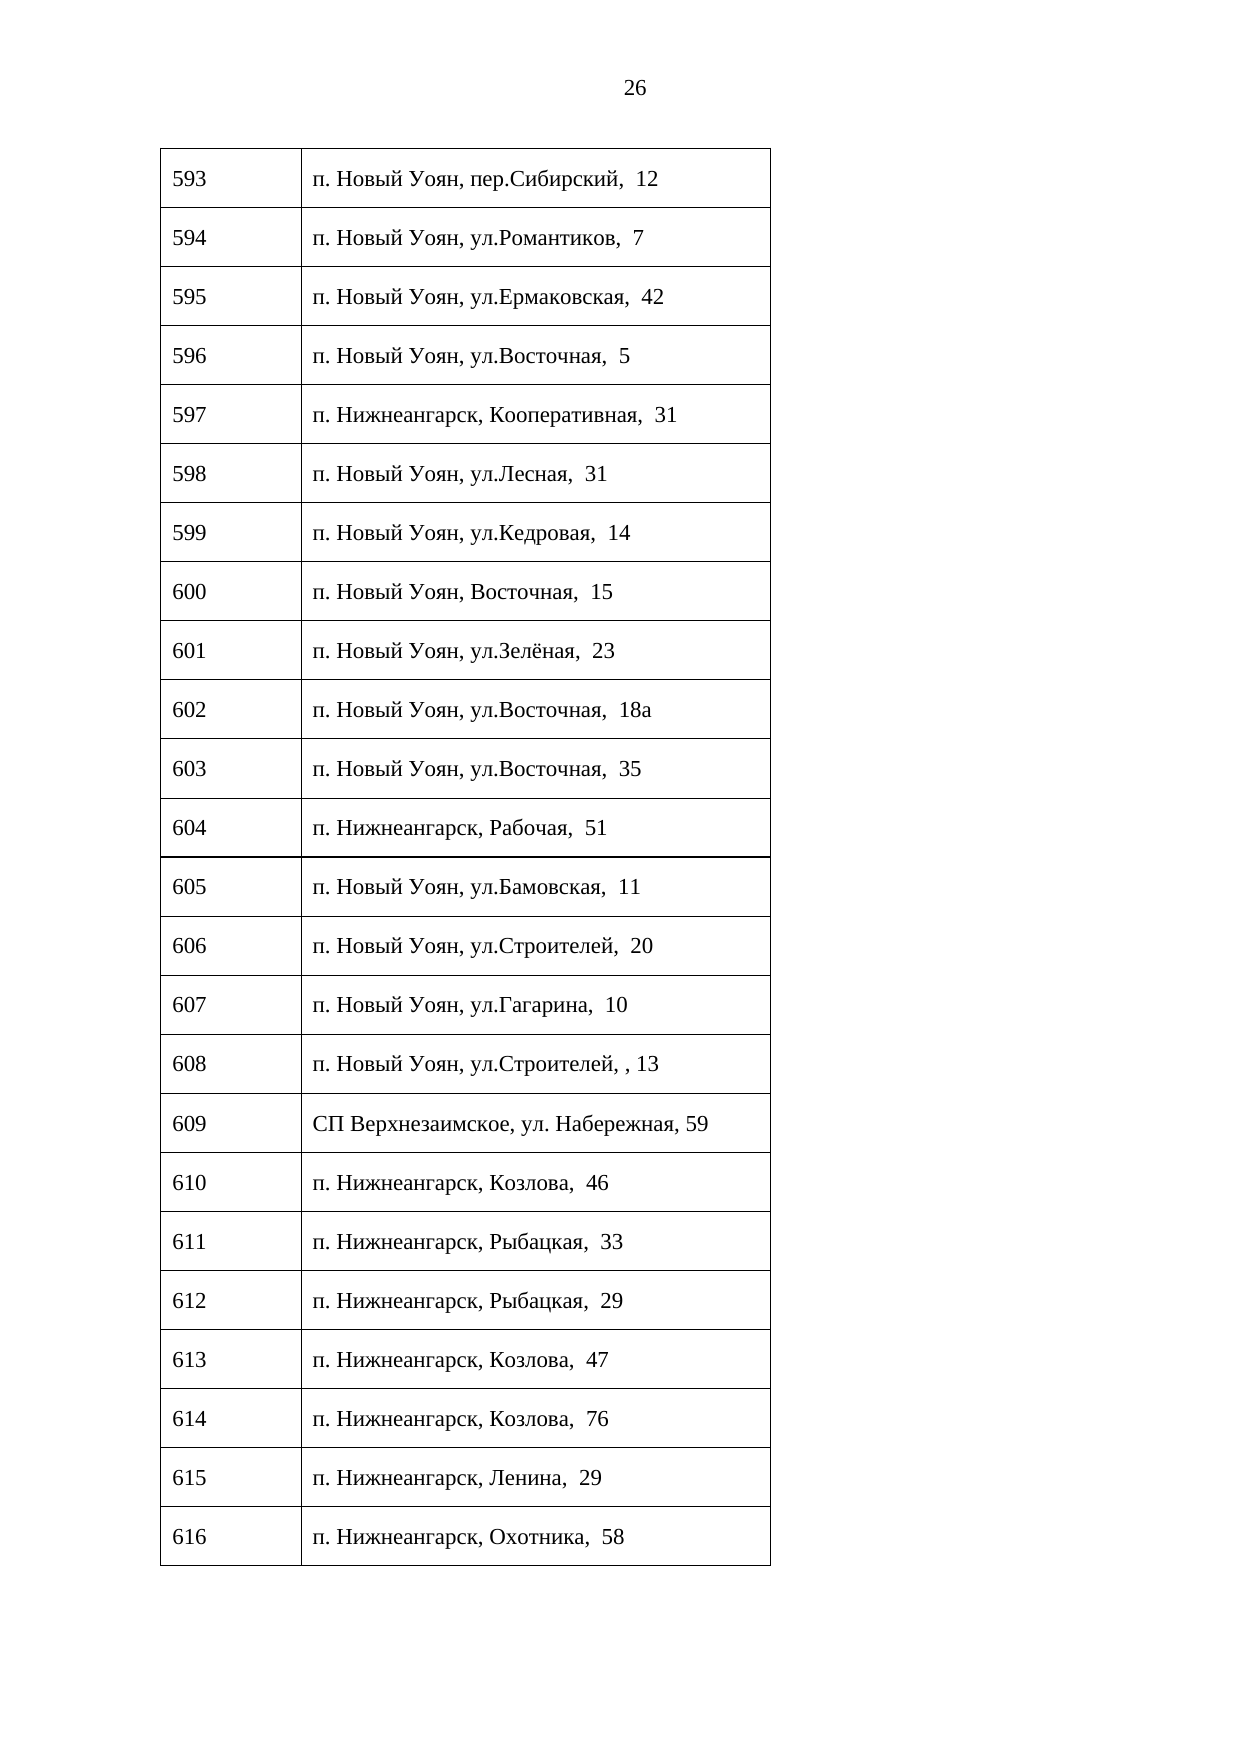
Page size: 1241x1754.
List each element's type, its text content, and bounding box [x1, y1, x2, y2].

table_cell 607 [161, 976, 301, 1034]
table_cell 610 [161, 1153, 301, 1211]
table_cell 597 [161, 385, 301, 443]
table_cell п. Новый Уоян, ул.Восточная, 5 [302, 326, 770, 384]
table_cell п. Нижнеангарск, Охотника, 58 [302, 1507, 770, 1565]
table_cell 605 [161, 858, 301, 916]
table_cell 603 [161, 739, 301, 797]
table_cell 598 [161, 444, 301, 502]
table_cell 608 [161, 1035, 301, 1093]
table_cell п. Нижнеангарск, Рабочая, 51 [302, 799, 770, 856]
table_cell п. Новый Уоян, ул.Строителей, 20 [302, 917, 770, 974]
table_cell 594 [161, 208, 301, 266]
table_cell п. Нижнеангарск, Козлова, 76 [302, 1389, 770, 1447]
table_cell 601 [161, 621, 301, 679]
table_cell п. Нижнеангарск, Рыбацкая, 29 [302, 1271, 770, 1329]
table_cell 615 [161, 1448, 301, 1506]
table_cell п. Нижнеангарск, Козлова, 46 [302, 1153, 770, 1211]
table_cell 606 [161, 917, 301, 974]
table_cell п. Новый Уоян, ул.Романтиков, 7 [302, 208, 770, 266]
table_cell 612 [161, 1271, 301, 1329]
table_cell п. Новый Уоян, пер.Сибирский, 12 [302, 149, 770, 207]
table_cell 604 [161, 799, 301, 856]
table_cell п. Новый Уоян, ул.Восточная, 35 [302, 739, 770, 797]
table_cell п. Новый Уоян, ул.Бамовская, 11 [302, 858, 770, 916]
table_cell п. Новый Уоян, ул.Кедровая, 14 [302, 503, 770, 561]
table_cell 611 [161, 1212, 301, 1270]
table_cell 614 [161, 1389, 301, 1447]
table_cell п. Новый Уоян, ул.Строителей, , 13 [302, 1035, 770, 1093]
table_cell п. Новый Уоян, ул.Восточная, 18а [302, 680, 770, 738]
table_cell 595 [161, 267, 301, 325]
table_cell СП Верхнезаимское, ул. Набережная, 59 [302, 1094, 770, 1152]
table_cell 599 [161, 503, 301, 561]
table_cell п. Нижнеангарск, Козлова, 47 [302, 1330, 770, 1388]
table_cell 616 [161, 1507, 301, 1565]
table_cell 602 [161, 680, 301, 738]
table_cell 596 [161, 326, 301, 384]
table_cell п. Новый Уоян, ул.Ермаковская, 42 [302, 267, 770, 325]
table_cell п. Новый Уоян, ул.Гагарина, 10 [302, 976, 770, 1034]
table_cell п. Новый Уоян, Восточная, 15 [302, 562, 770, 620]
table_cell п. Новый Уоян, ул.Лесная, 31 [302, 444, 770, 502]
table_cell п. Нижнеангарск, Рыбацкая, 33 [302, 1212, 770, 1270]
table_cell п. Новый Уоян, ул.Зелёная, 23 [302, 621, 770, 679]
table_cell 593 [161, 149, 301, 207]
table_cell 600 [161, 562, 301, 620]
table_cell 609 [161, 1094, 301, 1152]
table_cell п. Нижнеангарск, Ленина, 29 [302, 1448, 770, 1506]
table_cell п. Нижнеангарск, Кооперативная, 31 [302, 385, 770, 443]
table_cell 613 [161, 1330, 301, 1388]
